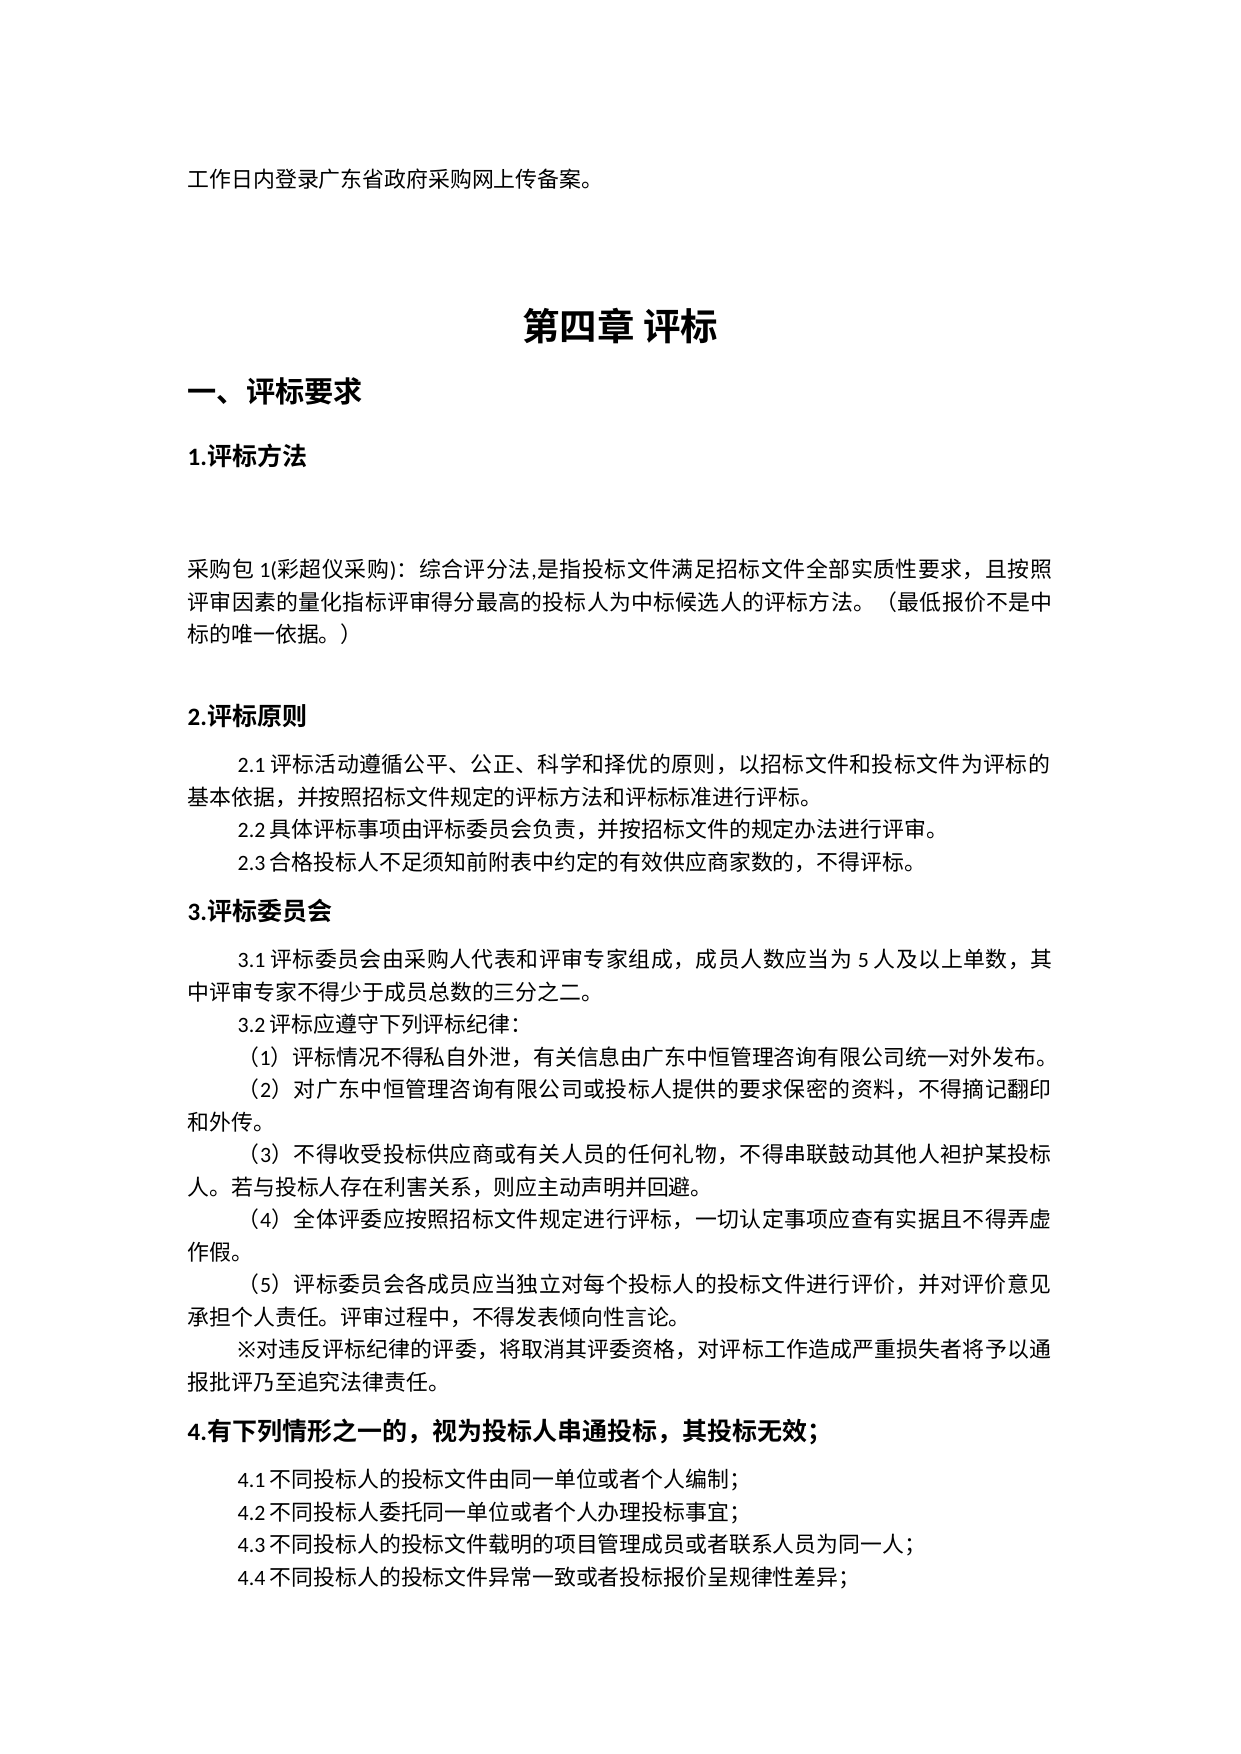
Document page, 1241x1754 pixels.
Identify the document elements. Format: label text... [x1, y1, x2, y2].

text 4.有下列情形之一的，视为投标人串通投标，其投标无效； [187, 1397, 1053, 1462]
text 2.2具体评标事项由评标委员会负责，并按招标文件的规定办法进行评审。 [187, 812, 1053, 844]
text ※对违反评标纪律的评委，将取消其评委资格，对评标工作造成严重损失者将予以通报批评乃至追究法律责任。 [187, 1332, 1053, 1397]
text 3.评标委员会 [187, 877, 1053, 942]
text 采购包1(彩超仪采购)：综合评分法,是指投标文件满足招标文件全部实质性要求，且按照评审因素的量化指标评审得分最高的投标人为中标候选人的评标方法。（最低报价不是中标的唯一依据。） [187, 552, 1053, 649]
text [187, 162, 1053, 194]
text （4）全体评委应按照招标文件规定进行评标，一切认定事项应查有实据且不得弄虚作假。 [187, 1202, 1053, 1267]
text （1）评标情况不得私自外泄，有关信息由广东中恒管理咨询有限公司统一对外发布。 [187, 1039, 1053, 1072]
text 第四章 评标 [187, 292, 1053, 357]
text 4.4不同投标人的投标文件异常一致或者投标报价呈规律性差异； [187, 1559, 1053, 1592]
text （5）评标委员会各成员应当独立对每个投标人的投标文件进行评价，并对评价意见承担个人责任。评审过程中，不得发表倾向性言论。 [187, 1267, 1053, 1332]
text 3.2评标应遵守下列评标纪律： [187, 1007, 1053, 1039]
text （2）对广东中恒管理咨询有限公司或投标人提供的要求保密的资料，不得摘记翻印和外传。 [187, 1072, 1053, 1137]
text 1.评标方法 [187, 422, 1053, 487]
text 2.评标原则 [187, 682, 1053, 747]
text 4.2不同投标人委托同一单位或者个人办理投标事宜； [187, 1494, 1053, 1527]
text 2.1评标活动遵循公平、公正、科学和择优的原则，以招标文件和投标文件为评标的基本依据，并按照招标文件规定的评标方法和评标标准进行评标。 [187, 747, 1053, 812]
text 2.3合格投标人不足须知前附表中约定的有效供应商家数的，不得评标。 [187, 844, 1053, 877]
text （3）不得收受投标供应商或有关人员的任何礼物，不得串联鼓动其他人袒护某投标人。若与投标人存在利害关系，则应主动声明并回避。 [187, 1137, 1053, 1202]
text 3.1评标委员会由采购人代表和评审专家组成，成员人数应当为5人及以上单数，其中评审专家不得少于成员总数的三分之二。 [187, 942, 1053, 1007]
text 一、评标要求 [187, 357, 1053, 422]
text 4.1不同投标人的投标文件由同一单位或者个人编制； [187, 1462, 1053, 1494]
text 4.3不同投标人的投标文件载明的项目管理成员或者联系人员为同一人； [187, 1527, 1053, 1559]
